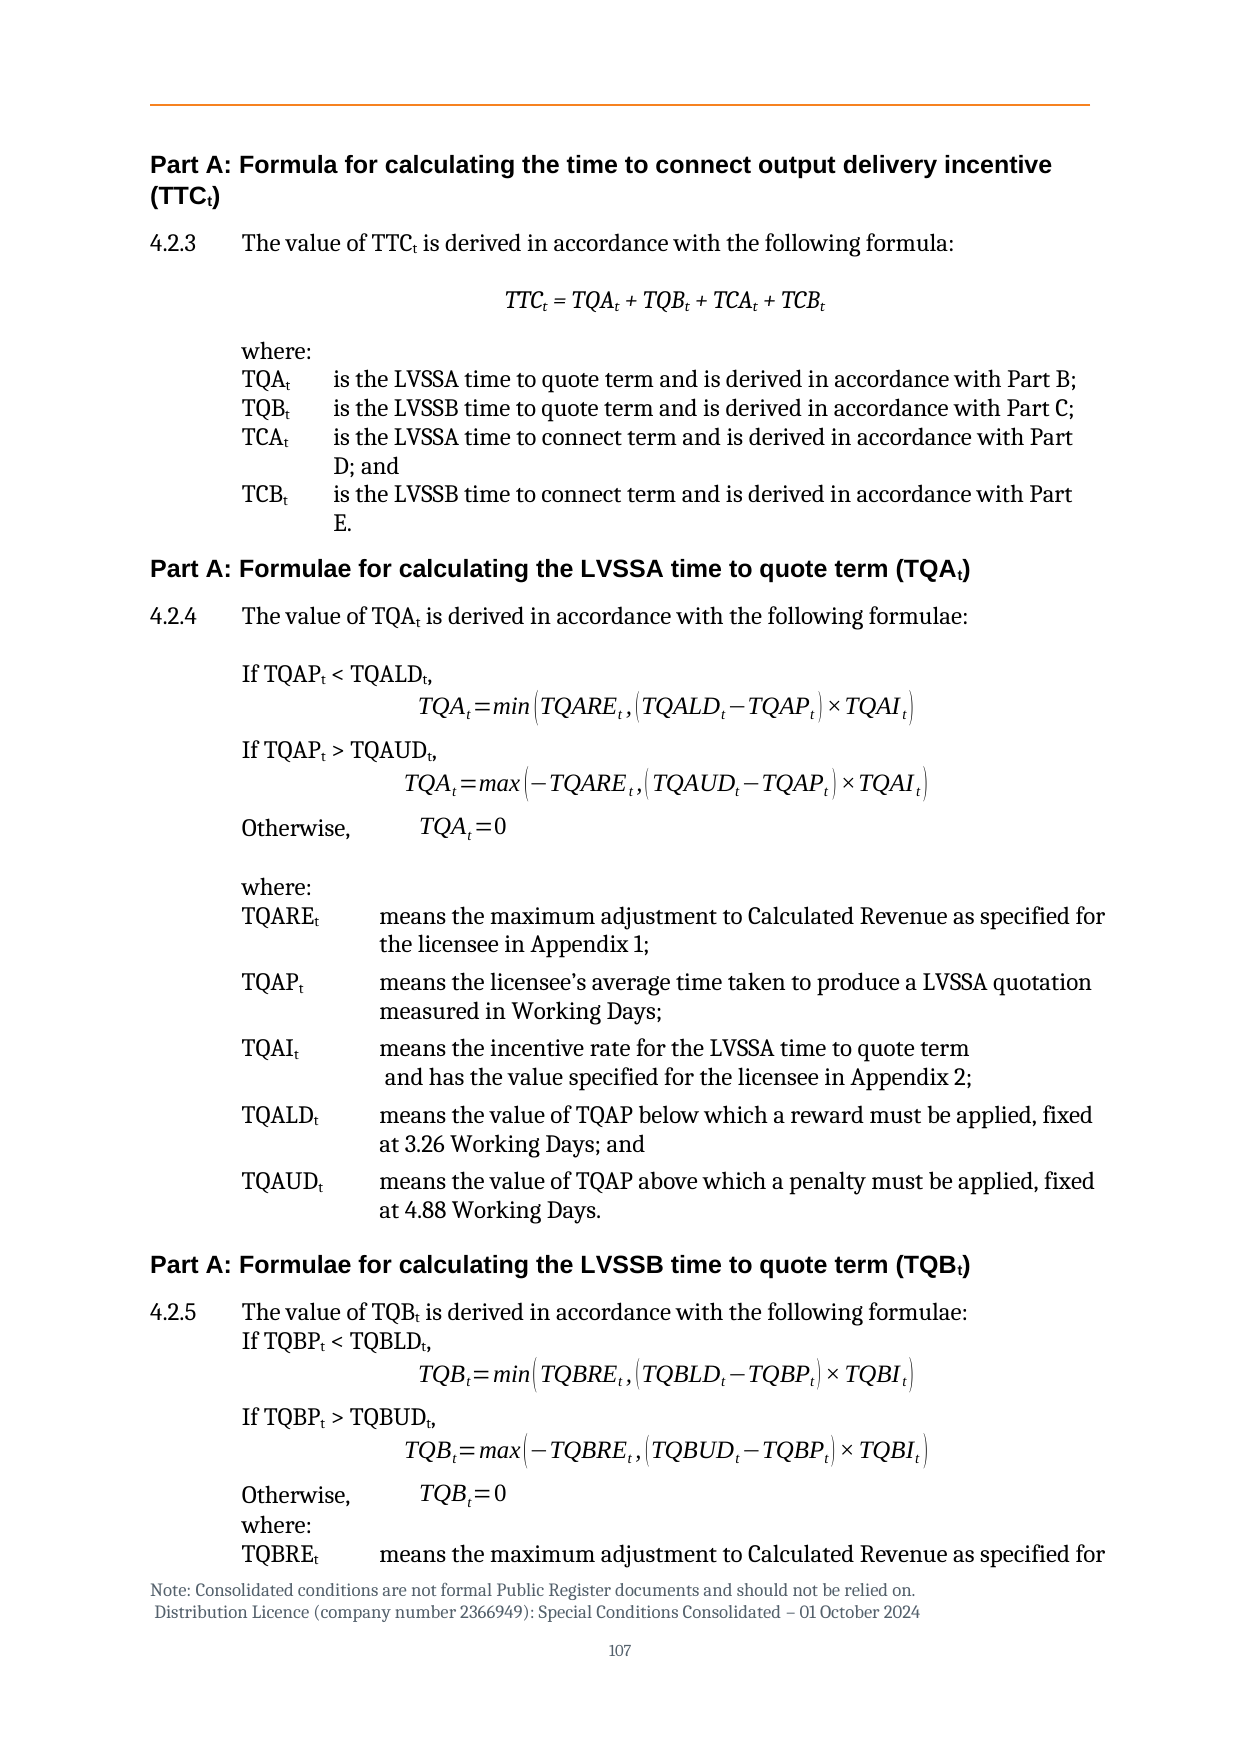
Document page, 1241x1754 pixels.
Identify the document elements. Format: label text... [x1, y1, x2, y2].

text TTCt = TQAt + TQBt + TCAt + TCBt [242, 286, 1090, 315]
subtitle Formula for calculating the time to connect output delivery incentive (TTCt) [150, 150, 1090, 210]
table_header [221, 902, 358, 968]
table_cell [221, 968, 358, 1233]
text If TQAPt < TQALDt, [242, 660, 1090, 688]
text If TQBPt > TQBUDt, [242, 1403, 1090, 1432]
text TQBt is the LVSSB time to quote term and is derived in accordance with Part C; [242, 394, 1090, 423]
text where: [242, 1511, 1090, 1540]
text If TQAPt > TQAUDt, [242, 736, 1090, 765]
subtitle Formulae for calculating the LVSSA time to quote term (TQAt) [150, 554, 1090, 583]
text where: [242, 337, 1090, 365]
text The value of TQBt is derived in accordance with the following formulae: [150, 1298, 1090, 1327]
text If TQBPt < TQBLDt, [242, 1327, 1090, 1355]
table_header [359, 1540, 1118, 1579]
text Otherwise, [242, 1480, 1090, 1511]
text Otherwise, [242, 813, 1090, 844]
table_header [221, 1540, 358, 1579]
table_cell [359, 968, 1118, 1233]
text TCAt is the LVSSA time to connect term and is derived in accordance with Part D; and [242, 423, 1090, 480]
text The value of TQAt is derived in accordance with the following formulae: [150, 602, 1090, 631]
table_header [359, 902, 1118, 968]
text where: [242, 873, 1090, 902]
text TQAt is the LVSSA time to quote term and is derived in accordance with Part B; [242, 365, 1090, 394]
text The value of TTCt is derived in accordance with the following formula: [150, 229, 1090, 257]
text TCBt is the LVSSB time to connect term and is derived in accordance with Part E. [242, 480, 1090, 538]
subtitle Formulae for calculating the LVSSB time to quote term (TQBt) [150, 1250, 1090, 1279]
